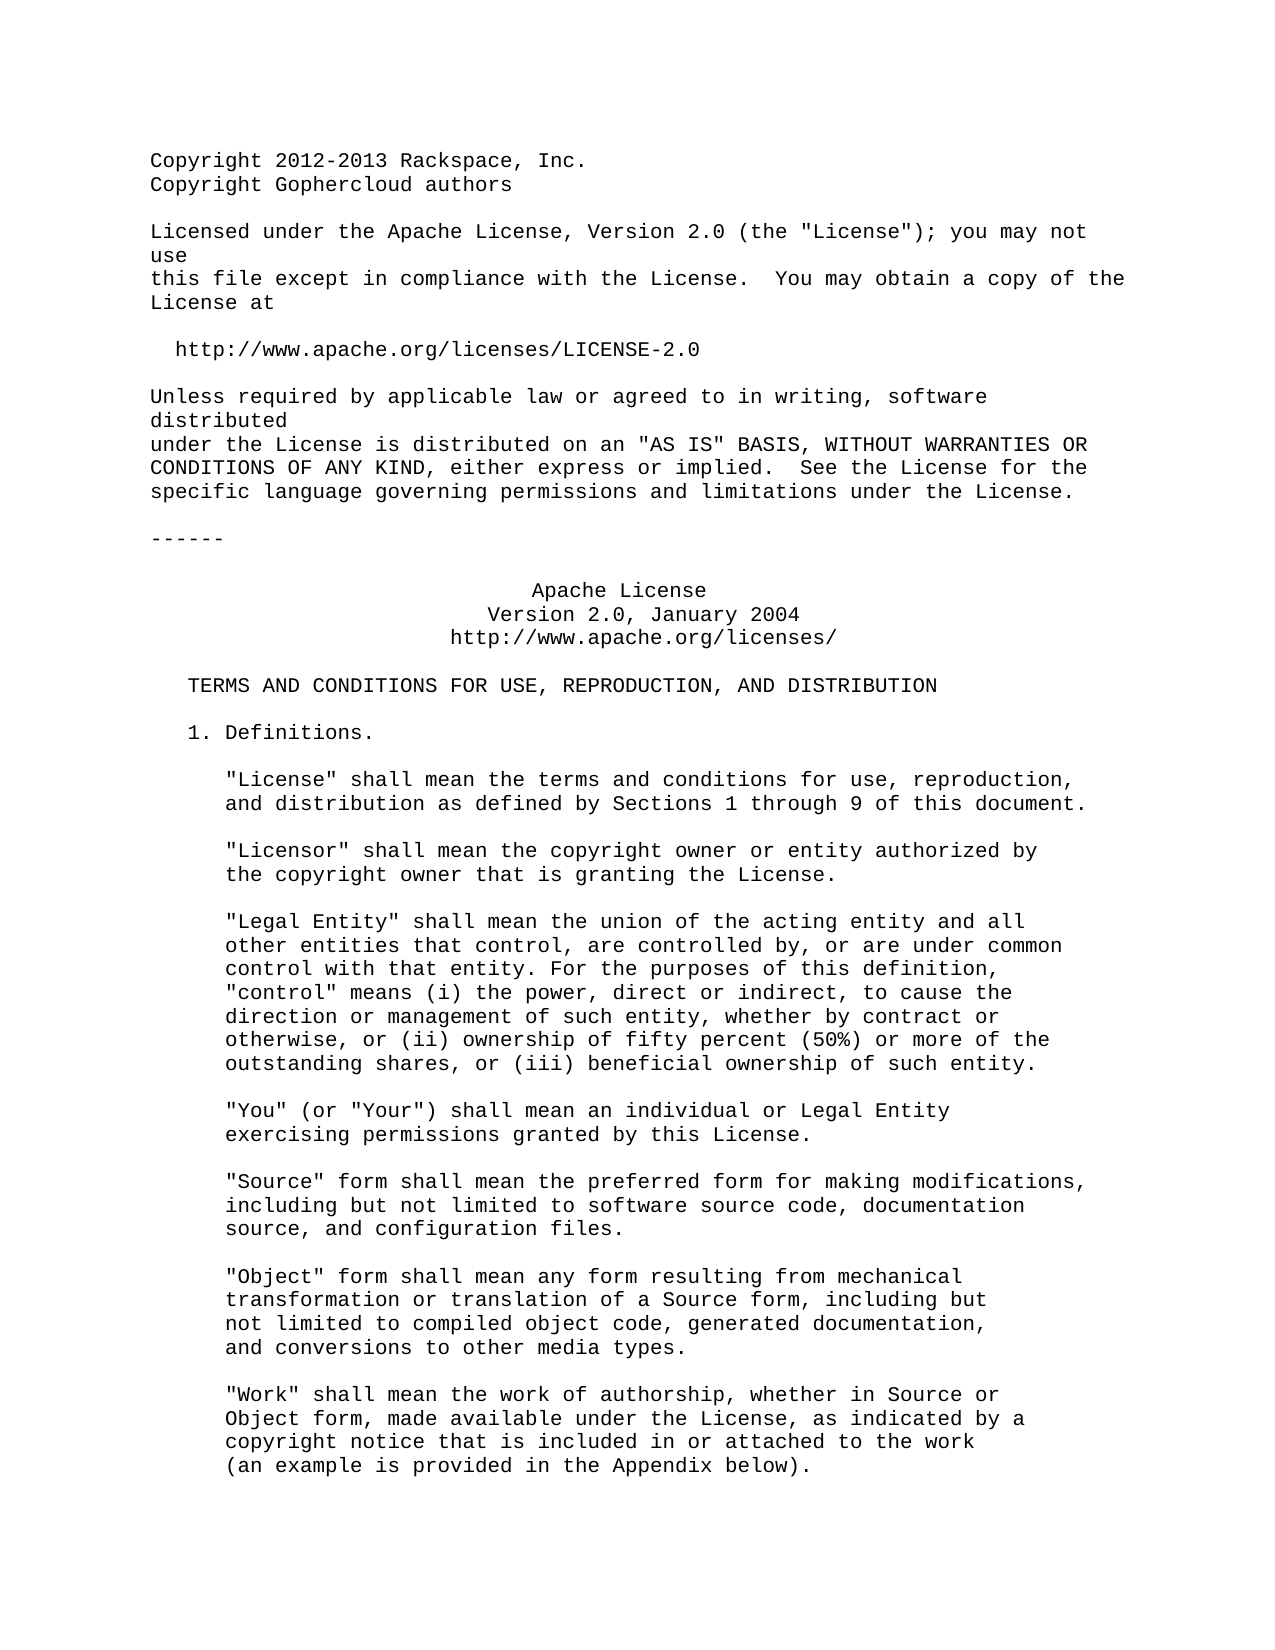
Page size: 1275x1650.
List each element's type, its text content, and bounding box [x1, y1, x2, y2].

text "Licensor" shall mean the copyright owner or entity authorized by [150, 840, 1125, 864]
text Copyright 2012-2013 Rackspace, Inc. [150, 150, 1125, 174]
text CONDITIONS OF ANY KIND, either express or implied. See the License for the [150, 457, 1125, 481]
text exercising permissions granted by this License. [150, 1124, 1125, 1147]
text Unless required by applicable law or agreed to in writing, software distributed [150, 386, 1125, 434]
text Version 2.0, January 2004 [150, 604, 1125, 627]
text Object form, made available under the License, as indicated by a [150, 1408, 1125, 1431]
text including but not limited to software source code, documentation [150, 1195, 1125, 1218]
text ------ [150, 528, 1125, 552]
text (an example is provided in the Appendix below). [150, 1455, 1125, 1478]
text http://www.apache.org/licenses/ [150, 627, 1125, 651]
text outstanding shares, or (iii) beneficial ownership of such entity. [150, 1053, 1125, 1077]
text control with that entity. For the purposes of this definition, [150, 958, 1125, 982]
text under the License is distributed on an "AS IS" BASIS, WITHOUT WARRANTIES OR [150, 434, 1125, 457]
text and conversions to other media types. [150, 1337, 1125, 1360]
text direction or management of such entity, whether by contract or [150, 1006, 1125, 1029]
text otherwise, or (ii) ownership of fifty percent (50%) or more of the [150, 1029, 1125, 1053]
text specific language governing permissions and limitations under the License. [150, 481, 1125, 505]
text this file except in compliance with the License. You may obtain a copy of the [150, 268, 1125, 292]
text http://www.apache.org/licenses/LICENSE-2.0 [150, 339, 1125, 363]
text TERMS AND CONDITIONS FOR USE, REPRODUCTION, AND DISTRIBUTION [150, 674, 1125, 698]
text other entities that control, are controlled by, or are under common [150, 935, 1125, 958]
text "Work" shall mean the work of authorship, whether in Source or [150, 1384, 1125, 1408]
text and distribution as defined by Sections 1 through 9 of this document. [150, 793, 1125, 816]
text License at [150, 292, 1125, 316]
text "Object" form shall mean any form resulting from mechanical [150, 1266, 1125, 1289]
text not limited to compiled object code, generated documentation, [150, 1313, 1125, 1337]
text 1. Definitions. [150, 722, 1125, 746]
text copyright notice that is included in or attached to the work [150, 1431, 1125, 1455]
text "You" (or "Your") shall mean an individual or Legal Entity [150, 1100, 1125, 1124]
text the copyright owner that is granting the License. [150, 864, 1125, 887]
text "control" means (i) the power, direct or indirect, to cause the [150, 982, 1125, 1006]
text "Source" form shall mean the preferred form for making modifications, [150, 1171, 1125, 1195]
text Licensed under the Apache License, Version 2.0 (the "License"); you may not use [150, 221, 1125, 268]
text transformation or translation of a Source form, including but [150, 1289, 1125, 1313]
text "Legal Entity" shall mean the union of the acting entity and all [150, 911, 1125, 935]
text Apache License [150, 580, 1125, 604]
text Copyright Gophercloud authors [150, 174, 1125, 197]
text "License" shall mean the terms and conditions for use, reproduction, [150, 769, 1125, 793]
text source, and configuration files. [150, 1218, 1125, 1242]
